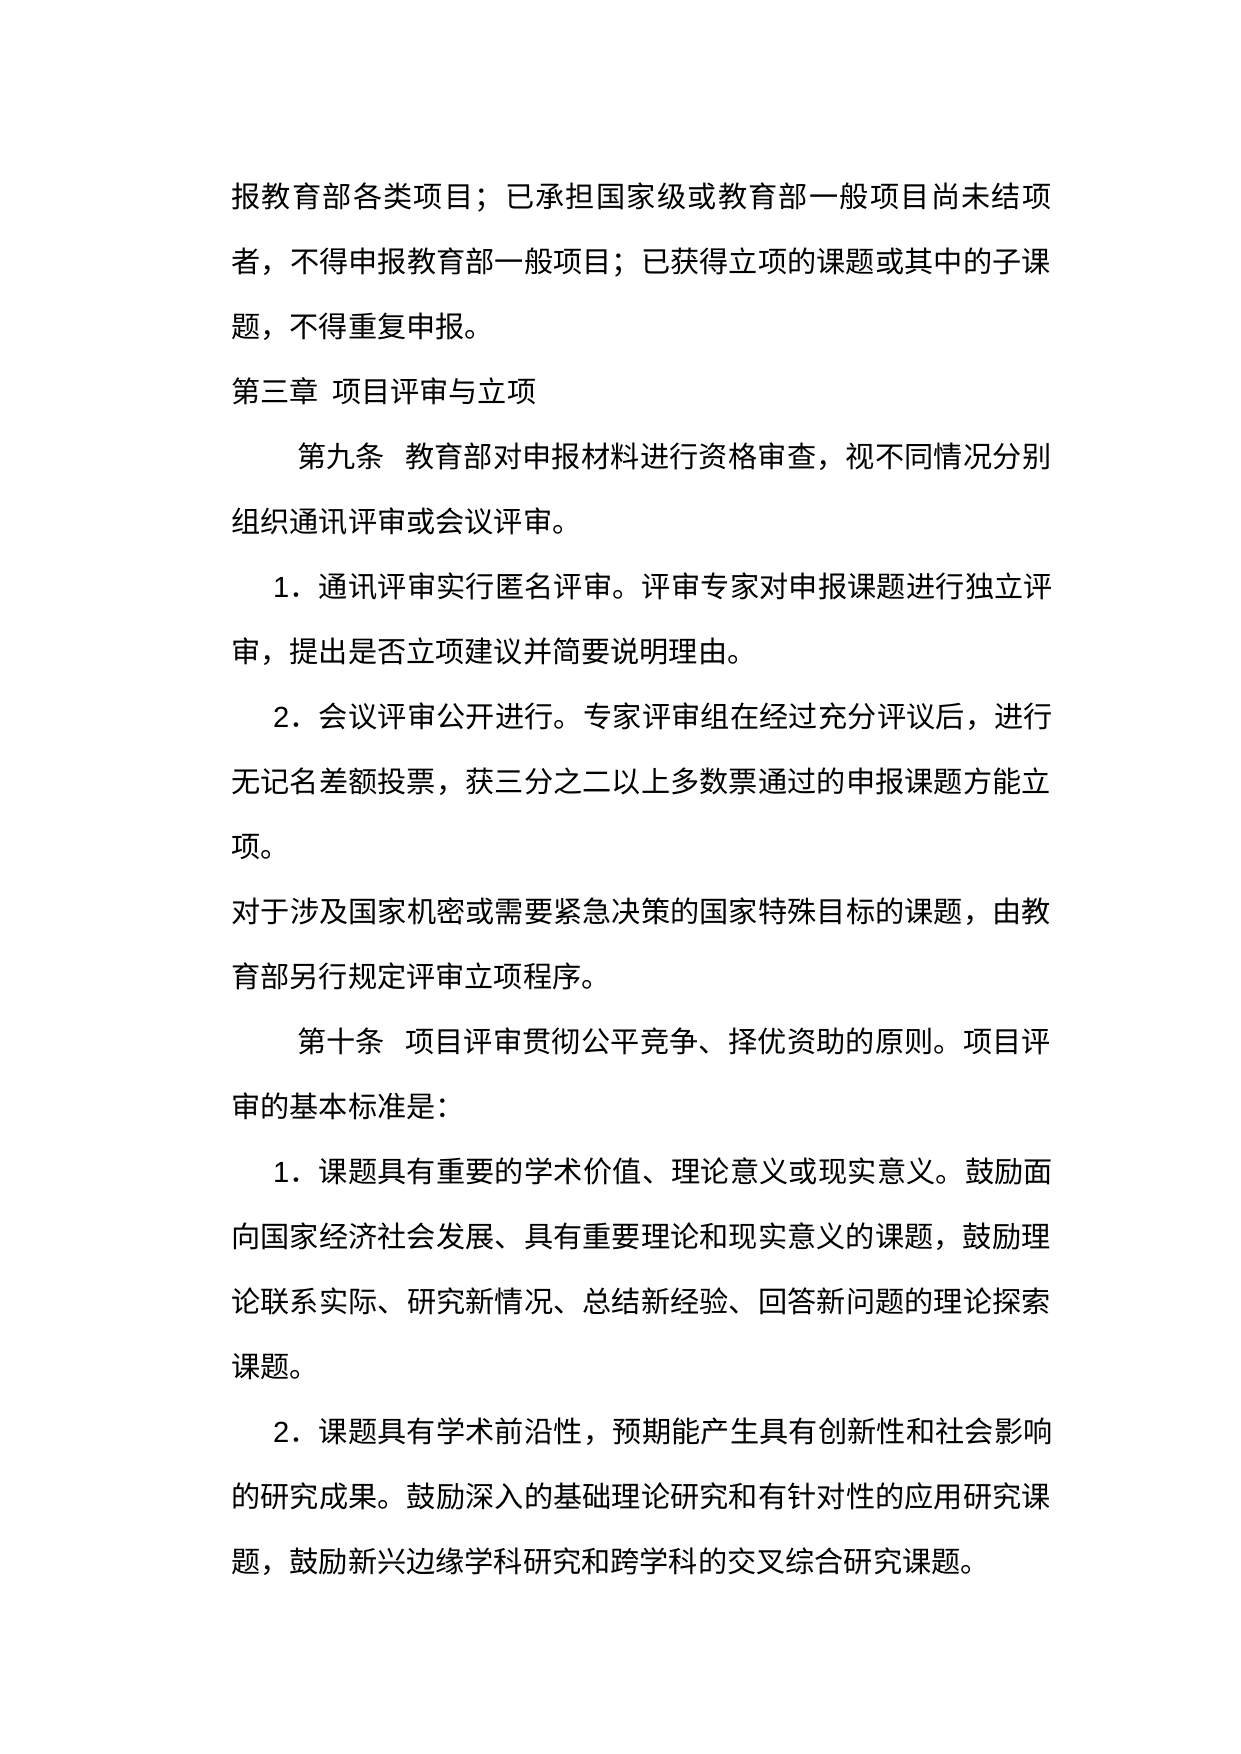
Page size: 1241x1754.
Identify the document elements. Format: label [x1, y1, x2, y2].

text [231, 162, 1053, 1592]
